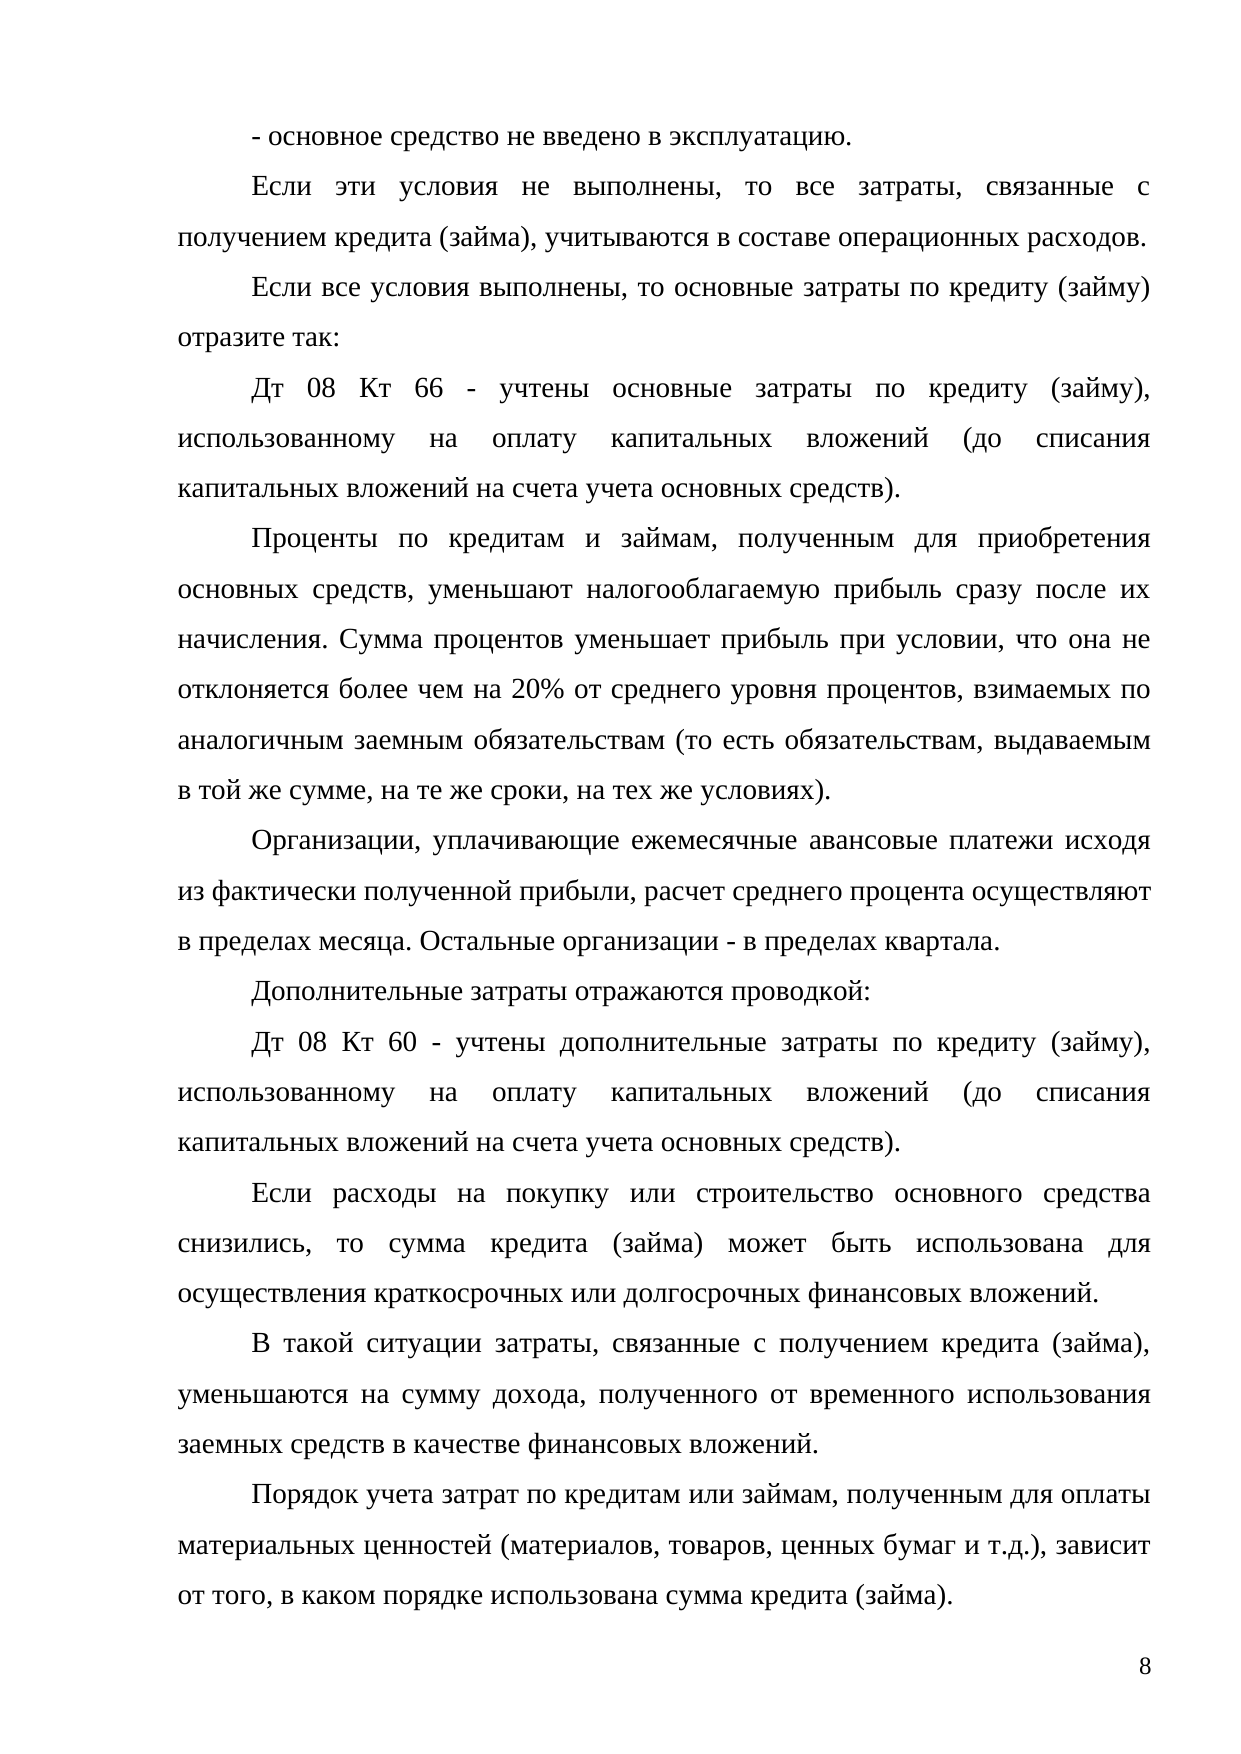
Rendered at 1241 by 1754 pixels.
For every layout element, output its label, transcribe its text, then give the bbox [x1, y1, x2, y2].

text Дт 08 Кт 60 - учтены дополнительные затраты по кредиту (займу), использованному на оплату капитальных вложений (до списания капитальных вложений на счета учета основных средств). [177, 1024, 1152, 1158]
text Если расходы на покупку или строительство основного средства снизились, то сумма кредита (займа) может быть использована для осуществления краткосрочных или долгосрочных финансовых вложений. [177, 1175, 1152, 1309]
text - основное средство не введено в эксплуатацию. [177, 118, 1152, 152]
text Если все условия выполнены, то основные затраты по кредиту (займу) отразите так: [177, 269, 1152, 353]
text В такой ситуации затраты, связанные с получением кредита (займа), уменьшаются на сумму дохода, полученного от временного использования заемных средств в качестве финансовых вложений. [177, 1326, 1152, 1460]
text Дополнительные затраты отражаются проводкой: [177, 973, 1152, 1007]
text Дт 08 Кт 66 - учтены основные затраты по кредиту (займу), использованному на оплату капитальных вложений (до списания капитальных вложений на счета учета основных средств). [177, 370, 1152, 504]
text Если эти условия не выполнены, то все затраты, связанные с получением кредита (займа), учитываются в составе операционных расходов. [177, 168, 1152, 252]
text Проценты по кредитам и займам, полученным для приобретения основных средств, уменьшают налогооблагаемую прибыль сразу после их начисления. Сумма процентов уменьшает прибыль при условии, что она не отклоняется более чем на 20% от среднего уровня процентов, взимаемых по аналогичным заемным обязательствам (то есть обязательствам, выдаваемым в той же сумме, на те же сроки, на тех же условиях). [177, 521, 1152, 806]
text Порядок учета затрат по кредитам или займам, полученным для оплаты материальных ценностей (материалов, товаров, ценных бумаг и т.д.), зависит от того, в каком порядке использована сумма кредита (займа). [177, 1477, 1152, 1611]
text Организации, уплачивающие ежемесячные авансовые платежи исходя из фактически полученной прибыли, расчет среднего процента осуществляют в пределах месяца. Остальные организации - в пределах квартала. [177, 822, 1152, 957]
